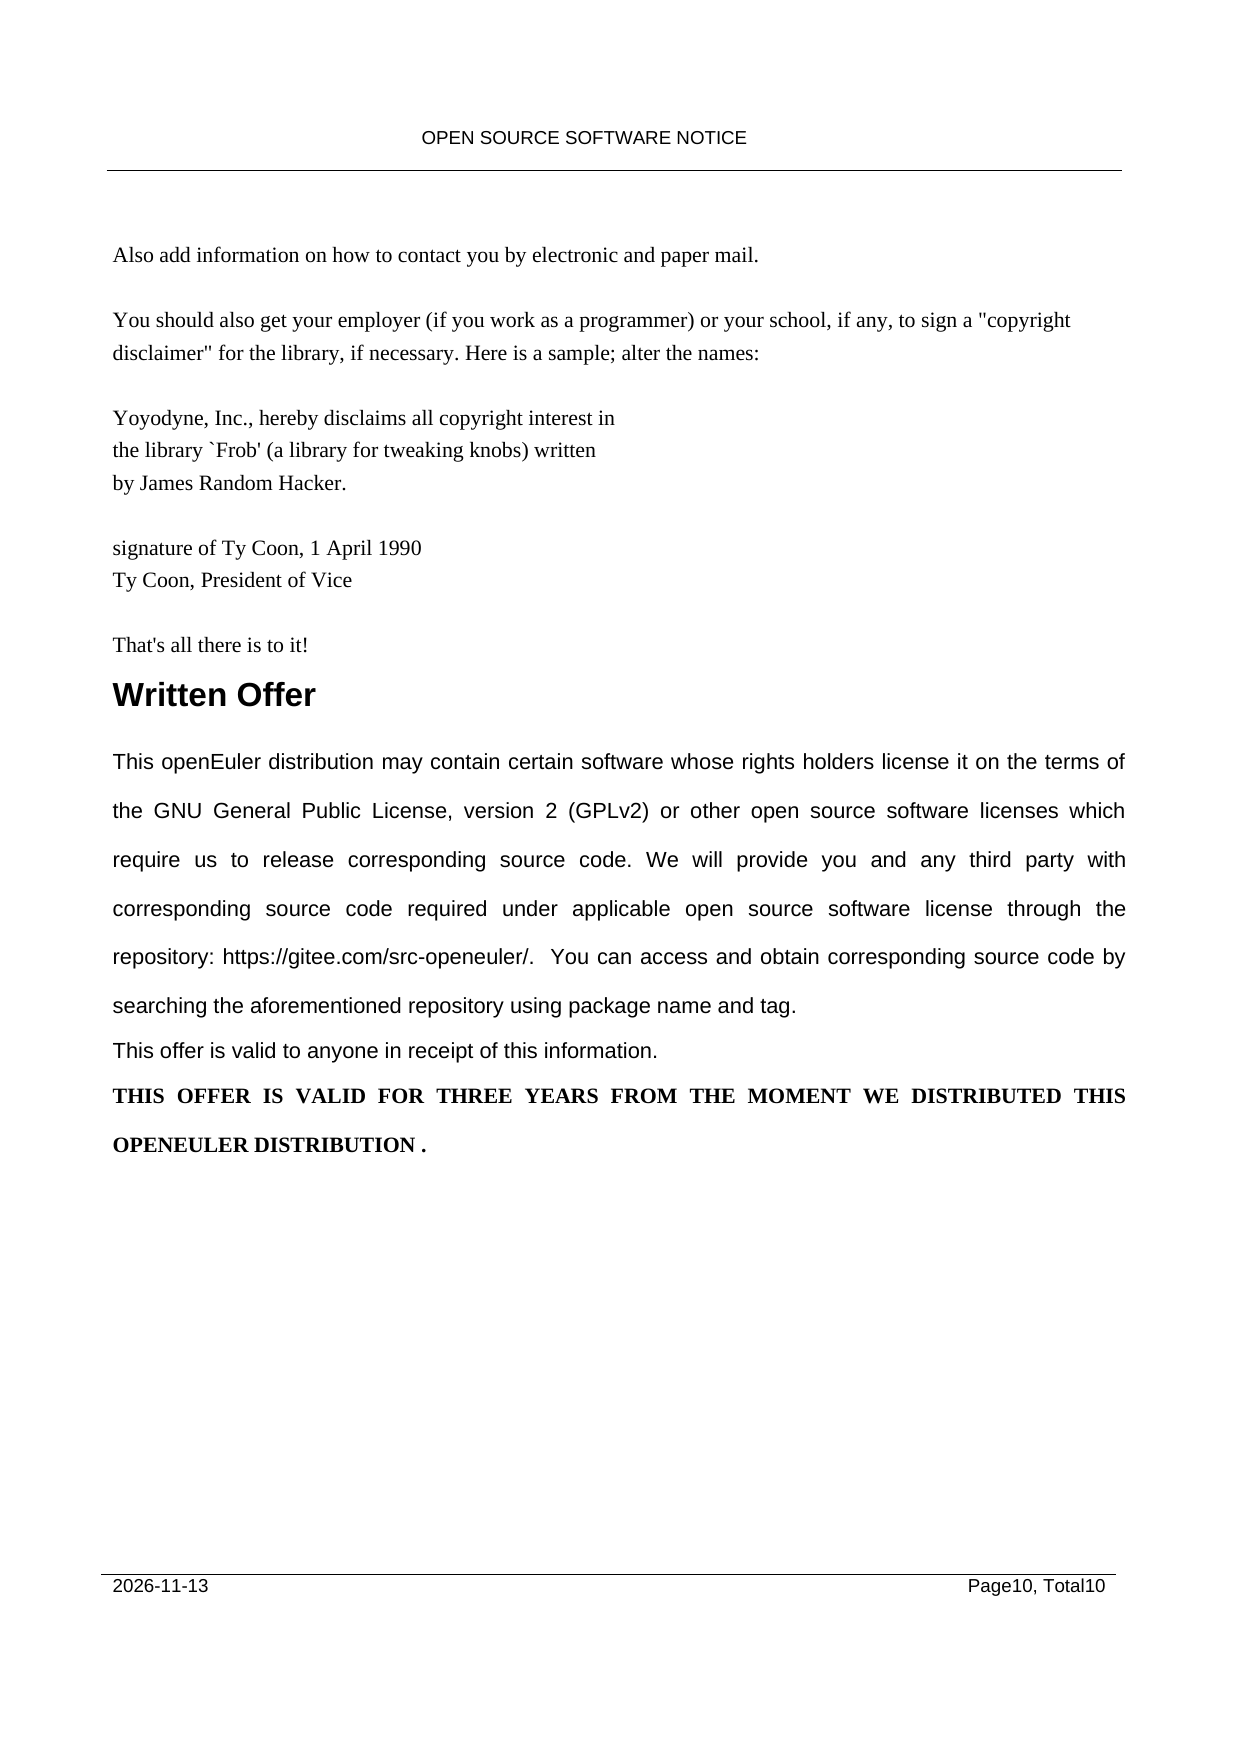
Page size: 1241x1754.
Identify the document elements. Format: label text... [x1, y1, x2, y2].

text THIS OFFER IS VALID FOR THREE YEARS FROM THE MOMENT WE DISTRIBUTED THIS OPENEULER DISTRIBUTION . [112, 1079, 1128, 1161]
text This offer is valid to anyone in receipt of this information. [112, 1034, 1128, 1067]
text This openEuler distribution may contain certain software whose rights holders license it on the terms of the GNU General Public License, version 2 (GPLv2) or other open source software licenses which require us to release corresponding source code. We will provide you and any third party with corresponding source code required under applicable open source software license through the repository: https://gitee.com/src-openeuler/. You can access and obtain corresponding source code by searching the aforementioned repository using package name and tag. [112, 746, 1128, 1022]
text Written Offer [112, 661, 1128, 726]
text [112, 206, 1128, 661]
